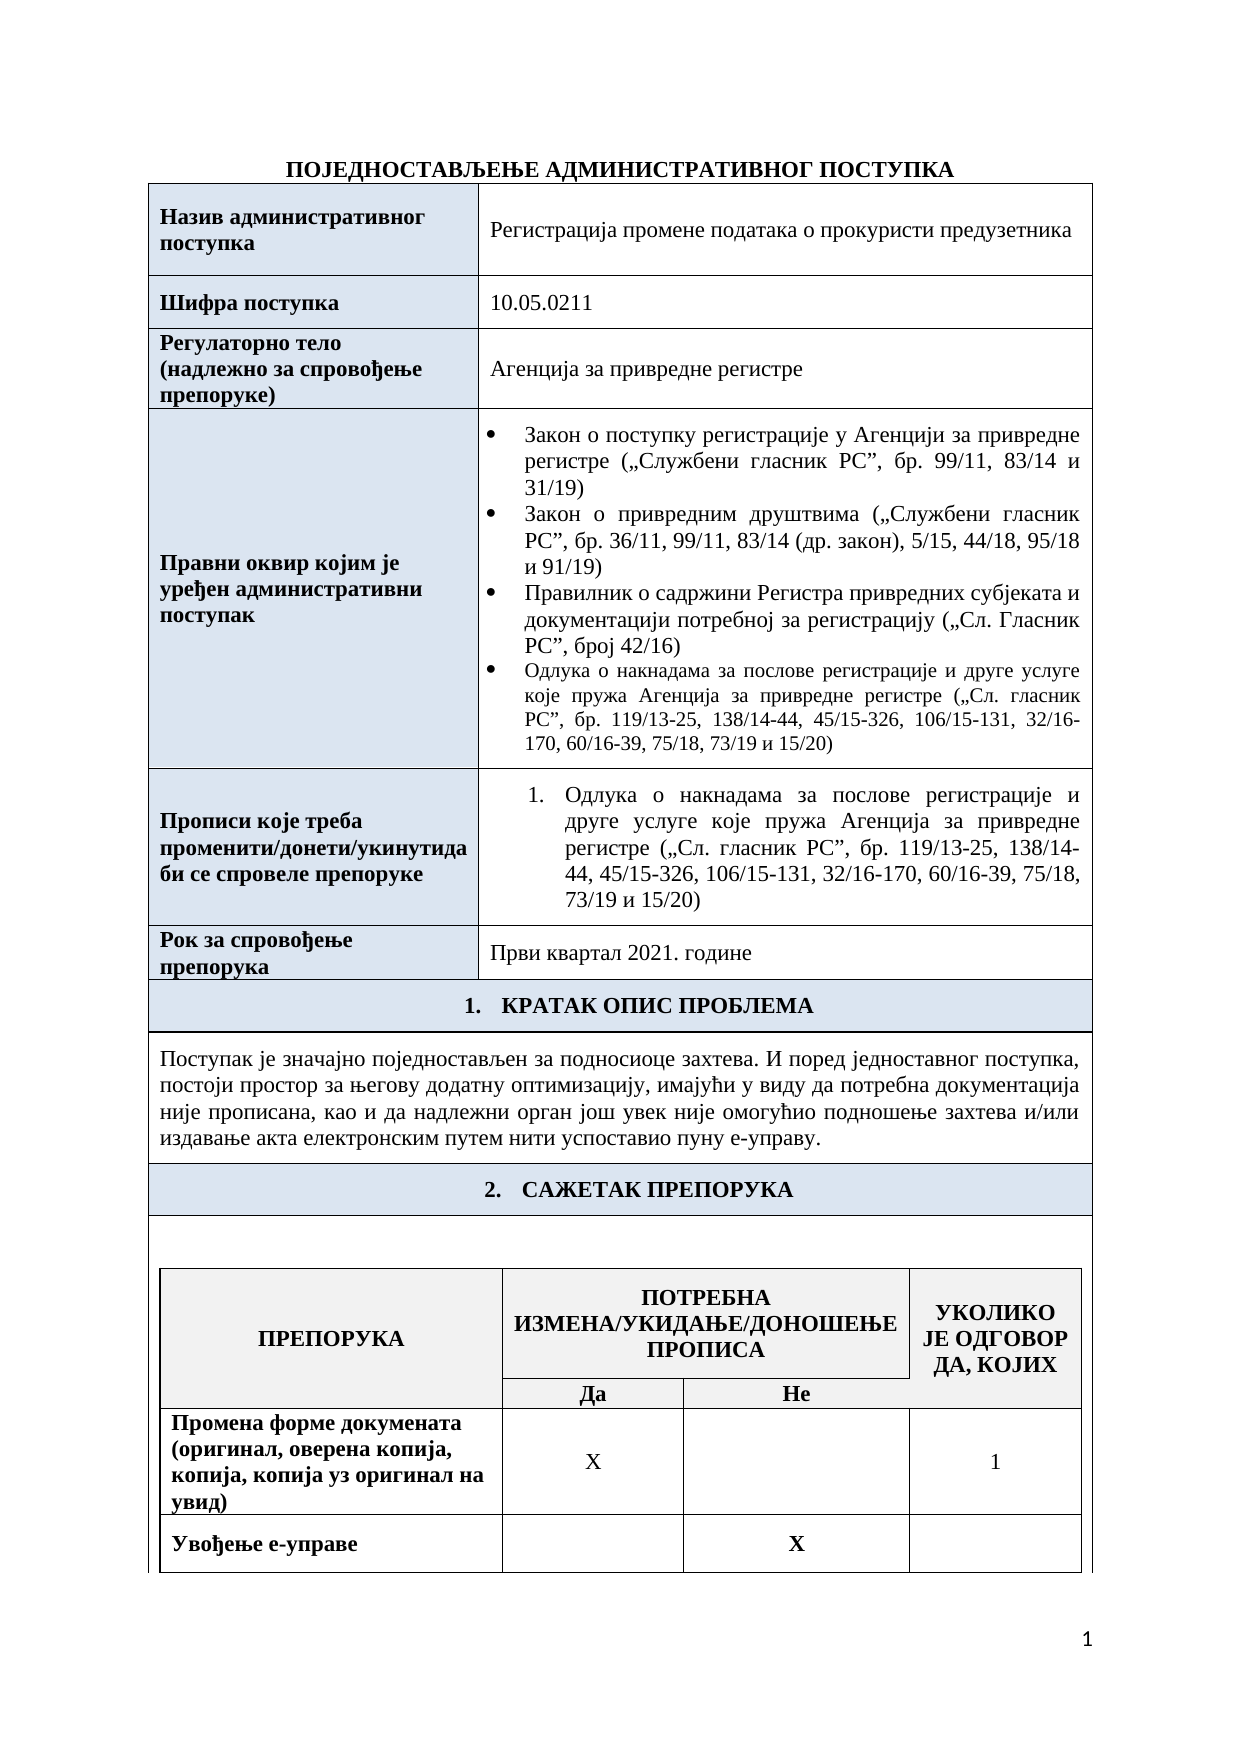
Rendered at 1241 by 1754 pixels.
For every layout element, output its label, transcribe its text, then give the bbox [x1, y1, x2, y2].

table_cell [149, 1216, 1092, 1573]
table_cell Закон о поступку регистрације у Агенцији за привредне регистре („Службени гласник РС”, бр. 99/11, 83/14 и 31/19) Закон о привредним друштвима („Службени гласник РС”, бр. 36/11, 99/11, 83/14 (др. закон), 5/15, 44/18, 95/18 и 91/19) Правилник о садржини Регистра привредних субјеката и документацији потребној за регистрацију („Сл. Гласник РС”, број 42/16) Одлука о накнадама за послове регистрације и друге услуге које пружа Агенција за привредне регистре („Сл. гласник РС”, бр. 119/13-25, 138/14-44, 45/15-326, 106/15-131, 32/16-170, 60/16-39, 75/18, 73/19 и 15/20) [479, 409, 1092, 767]
table_cell Агенција за привредне регистре [479, 329, 1092, 408]
text ПОЈЕДНОСТАВЉЕЊЕ АДМИНИСТРАТИВНОГ ПОСТУПКА [148, 148, 1092, 183]
table_cell 10.05.0211 [479, 276, 1092, 328]
table_cell Први квартал 2021. године [479, 926, 1092, 979]
table_cell КРАТАК ОПИС ПРОБЛЕМА [149, 980, 1092, 1031]
table_cell Одлука о накнадама за послове регистрације и друге услуге које пружа Агенција за привредне регистре („Сл. гласник РС”, бр. 119/13-25, 138/14-44, 45/15-326, 106/15-131, 32/16-170, 60/16-39, 75/18, 73/19 и 15/20) [479, 769, 1092, 925]
table_cell САЖЕТАК ПРЕПОРУКА [149, 1164, 1092, 1215]
table_cell Шифра поступка [149, 276, 478, 328]
table_cell Регулаторно тело (надлежно за спровођење препоруке) [149, 329, 478, 408]
table_header Регистрација промене података о прокуристи предузетника [479, 184, 1092, 275]
table_header Назив административног поступка [149, 184, 478, 275]
table_cell Поступак је значајно поједностављен за подносиоце захтева. И поред једноставног поступка, постоји простор за његову додатну оптимизацију, имајући у виду да потребна документација није прописана, као и да надлежни орган још увек није омогућио подношење захтева и/или издавање акта електронским путем нити успоставио пуну е-управу. [149, 1033, 1092, 1163]
table_cell Рок за спровођење препорука [149, 926, 478, 979]
table_cell Правни оквир којим је уређен административни поступак [149, 409, 478, 767]
table_cell Прописи које треба променити/донети/укинутида би се спровеле препоруке [149, 769, 478, 925]
